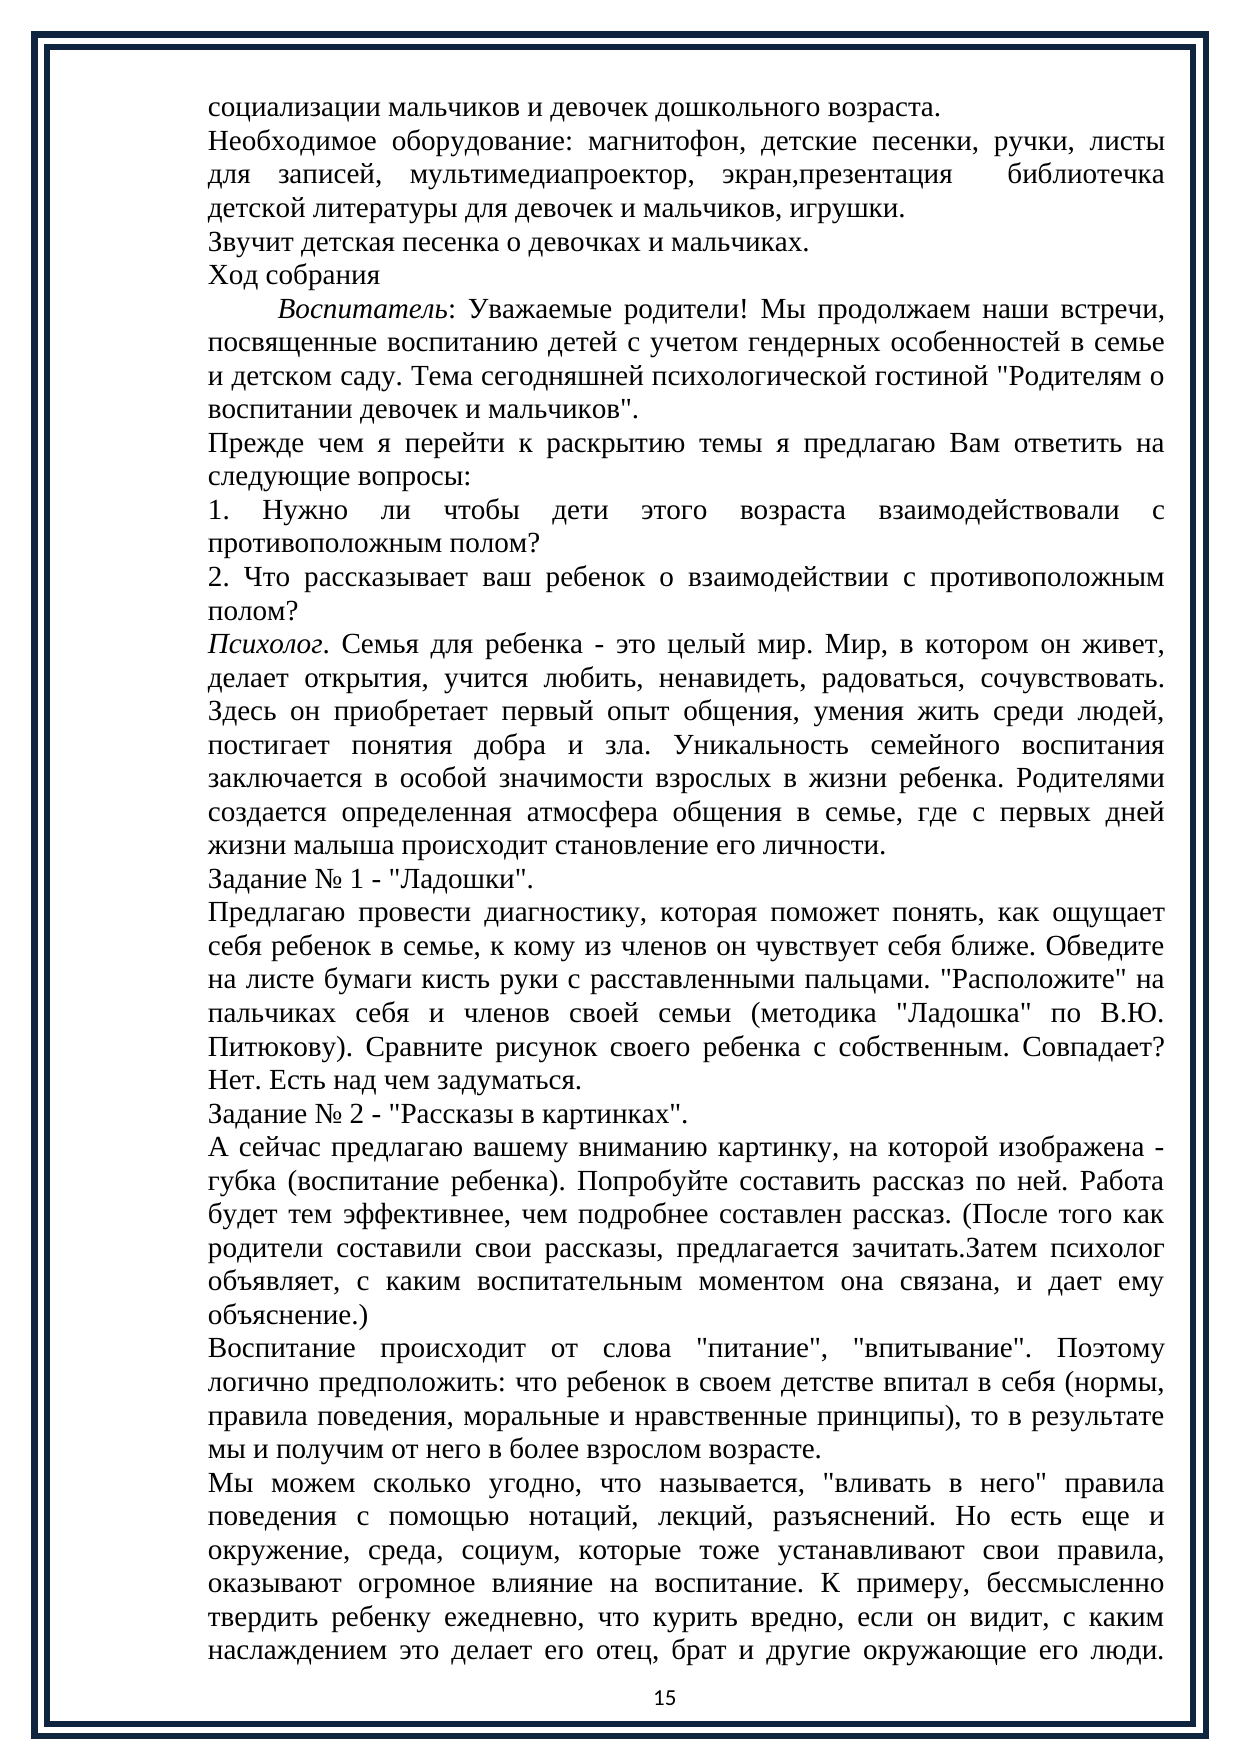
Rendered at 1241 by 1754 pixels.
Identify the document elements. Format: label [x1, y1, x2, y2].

table_header [148, 74, 1181, 1682]
